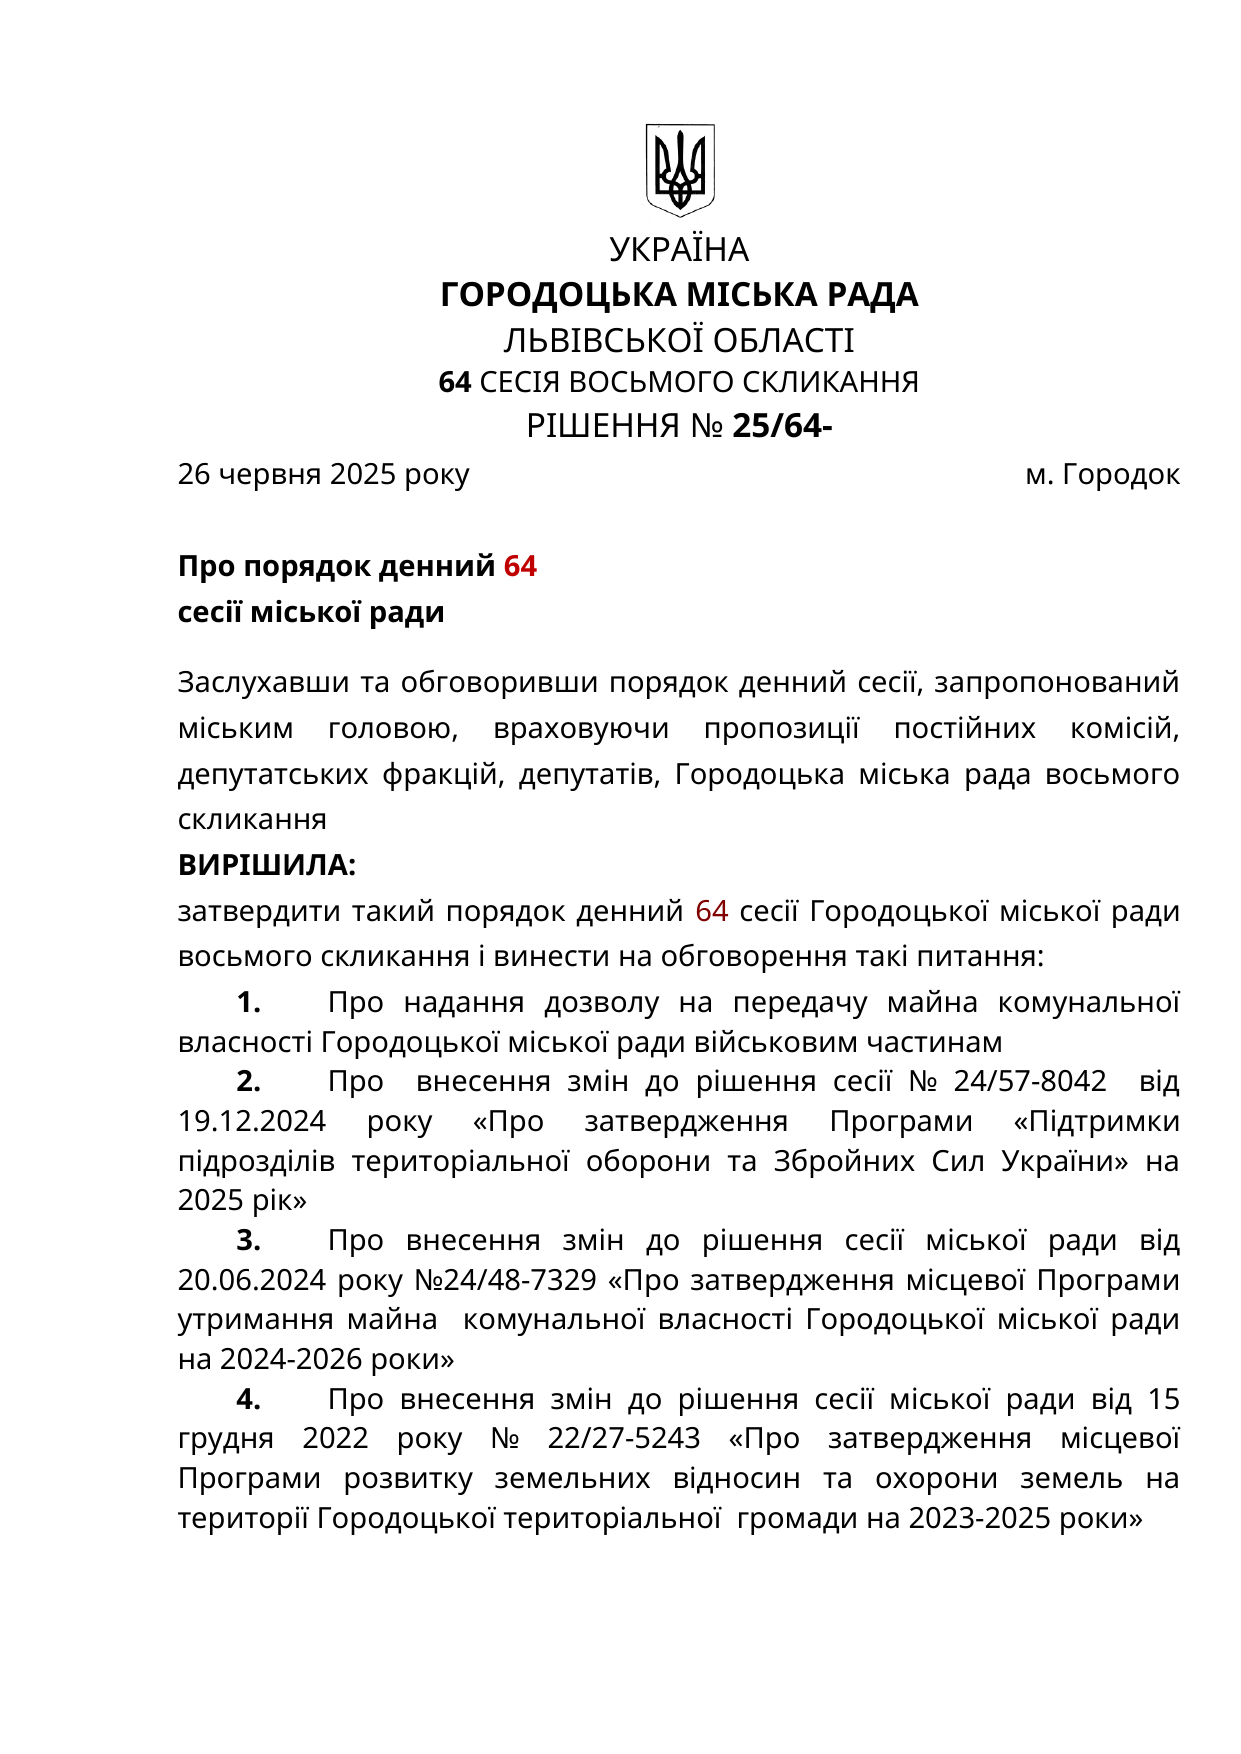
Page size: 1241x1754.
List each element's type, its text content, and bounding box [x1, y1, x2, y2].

text 64 СЕСІЯ ВОСЬМОГО СКЛИКАННЯ [177, 362, 1181, 401]
text 26 червня 2025 року м. Городок [177, 454, 1181, 493]
list Про надання дозволу на передачу майна комунальної власності Городоцької міської ради військовим частинам [177, 981, 1181, 1061]
subtitle ВИРІШИЛА: [177, 844, 1181, 884]
list Про внесення змін до рішення сесії міської ради від 20.06.2024 року №24/48-7329 «Про затвердження місцевої Програми утримання майна комунальної власності Городоцької міської ради на 2024-2026 роки» [177, 1219, 1181, 1378]
text ЛЬВІВСЬКОЇ ОБЛАСТІ [177, 316, 1181, 362]
text Про порядок денний 64 сесії міської ради [177, 546, 605, 631]
list Про внесення змін до рішення сесії № 24/57-8042 від 19.12.2024 року «Про затвердження Програми «Підтримки підрозділів територіальної оборони та Збройних Сил України» на 2025 рік» [177, 1061, 1181, 1219]
text затвердити такий порядок денний 64 сесії Городоцької міської ради восьмого скликання і винести на обговорення такі питання: [177, 890, 1181, 975]
picture [633, 118, 726, 222]
text УКРАЇНА [177, 226, 1181, 271]
text Заслухавши та обговоривши порядок денний сесії, запропонований міським головою, враховуючи пропозиції постійних комісій, депутатських фракцій, депутатів, Городоцька міська рада восьмого скликання [177, 662, 1181, 838]
list Про внесення змін до рішення сесії міської ради від 15 грудня 2022 року № 22/27-5243 «Про затвердження місцевої Програми розвитку земельних відносин та охорони земель на території Городоцької територіальної громади на 2023-2025 роки» [177, 1378, 1181, 1537]
text ГОРОДОЦЬКА МІСЬКА РАДА [177, 271, 1181, 316]
text РІШЕННЯ № 25/64- [177, 401, 1181, 447]
